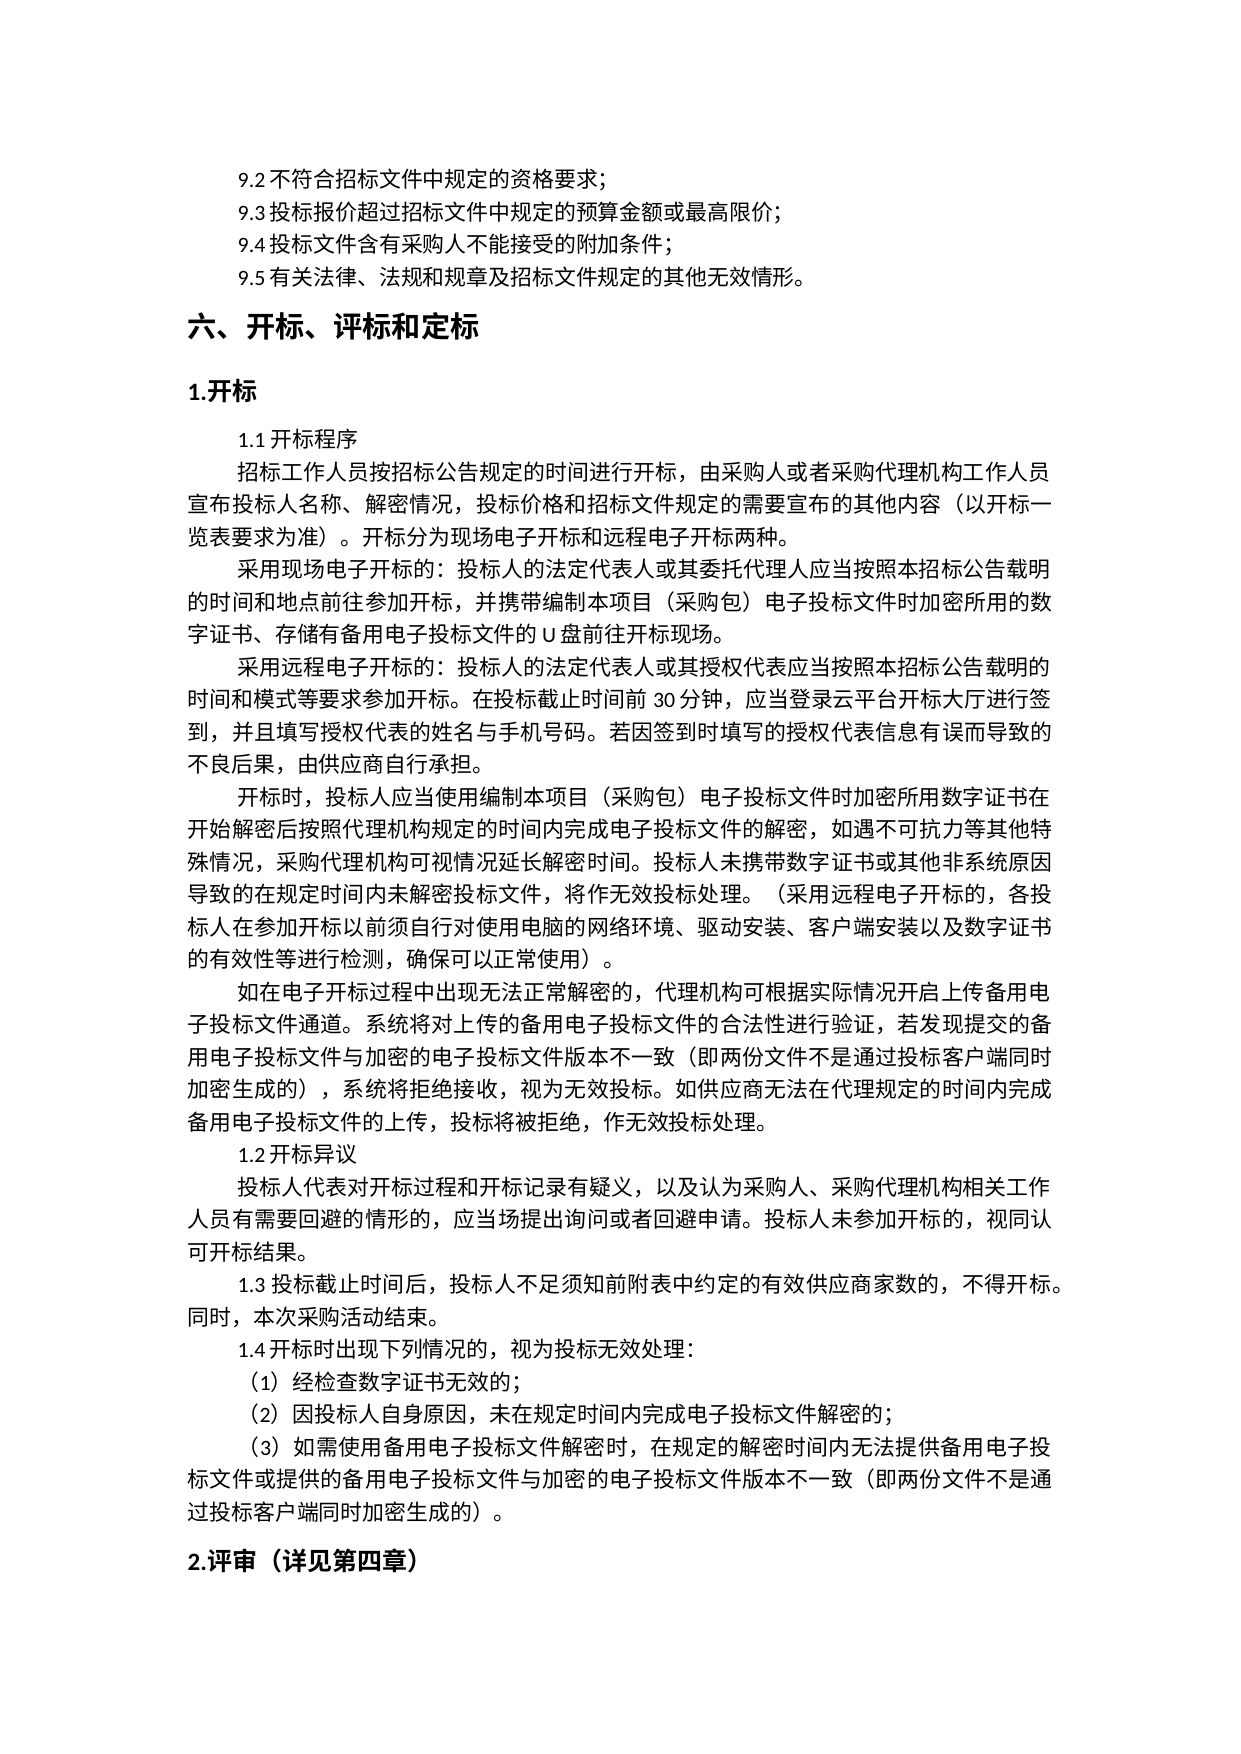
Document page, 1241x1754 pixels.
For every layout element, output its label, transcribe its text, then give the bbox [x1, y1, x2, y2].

text 1.1 开标程序 [187, 422, 1053, 454]
text 9.4投标文件含有采购人不能接受的附加条件； [187, 227, 1053, 259]
text （3）如需使用备用电子投标文件解密时，在规定的解密时间内无法提供备用电子投标文件或提供的备用电子投标文件与加密的电子投标文件版本不一致（即两份文件不是通过投标客户端同时加密生成的）。 [187, 1429, 1053, 1527]
text 1.开标 [187, 357, 1053, 422]
text 如在电子开标过程中出现无法正常解密的，代理机构可根据实际情况开启上传备用电子投标文件通道。系统将对上传的备用电子投标文件的合法性进行验证，若发现提交的备用电子投标文件与加密的电子投标文件版本不一致（即两份文件不是通过投标客户端同时加密生成的），系统将拒绝接收，视为无效投标。如供应商无法在代理规定的时间内完成备用电子投标文件的上传，投标将被拒绝，作无效投标处理。 [187, 974, 1053, 1137]
text 开标时，投标人应当使用编制本项目（采购包）电子投标文件时加密所用数字证书在开始解密后按照代理机构规定的时间内完成电子投标文件的解密，如遇不可抗力等其他特殊情况，采购代理机构可视情况延长解密时间。投标人未携带数字证书或其他非系统原因导致的在规定时间内未解密投标文件，将作无效投标处理。（采用远程电子开标的，各投标人在参加开标以前须自行对使用电脑的网络环境、驱动安装、客户端安装以及数字证书的有效性等进行检测，确保可以正常使用）。 [187, 779, 1053, 974]
text 采用远程电子开标的：投标人的法定代表人或其授权代表应当按照本招标公告载明的时间和模式等要求参加开标。在投标截止时间前30分钟，应当登录云平台开标大厅进行签到，并且填写授权代表的姓名与手机号码。若因签到时填写的授权代表信息有误而导致的不良后果，由供应商自行承担。 [187, 649, 1053, 779]
text 1.4开标时出现下列情况的，视为投标无效处理： [187, 1332, 1053, 1364]
text 1.2开标异议 [187, 1137, 1053, 1169]
text 1.3 投标截止时间后，投标人不足须知前附表中约定的有效供应商家数的，不得开标。同时，本次采购活动结束。 [187, 1267, 1053, 1332]
text （2）因投标人自身原因，未在规定时间内完成电子投标文件解密的； [187, 1397, 1053, 1429]
text 六、开标、评标和定标 [187, 292, 1053, 357]
text 9.2不符合招标文件中规定的资格要求； [187, 162, 1053, 194]
text 投标人代表对开标过程和开标记录有疑义，以及认为采购人、采购代理机构相关工作人员有需要回避的情形的，应当场提出询问或者回避申请。投标人未参加开标的，视同认可开标结果。 [187, 1169, 1053, 1267]
text 9.3投标报价超过招标文件中规定的预算金额或最高限价； [187, 194, 1053, 227]
text 2.评审（详见第四章） [187, 1527, 1053, 1592]
text （1）经检查数字证书无效的； [187, 1364, 1053, 1397]
text 9.5有关法律、法规和规章及招标文件规定的其他无效情形。 [187, 259, 1053, 292]
text 采用现场电子开标的：投标人的法定代表人或其委托代理人应当按照本招标公告载明的时间和地点前往参加开标，并携带编制本项目（采购包）电子投标文件时加密所用的数字证书、存储有备用电子投标文件的U盘前往开标现场。 [187, 552, 1053, 649]
text 招标工作人员按招标公告规定的时间进行开标，由采购人或者采购代理机构工作人员宣布投标人名称、解密情况，投标价格和招标文件规定的需要宣布的其他内容（以开标一览表要求为准）。开标分为现场电子开标和远程电子开标两种。 [187, 454, 1053, 552]
